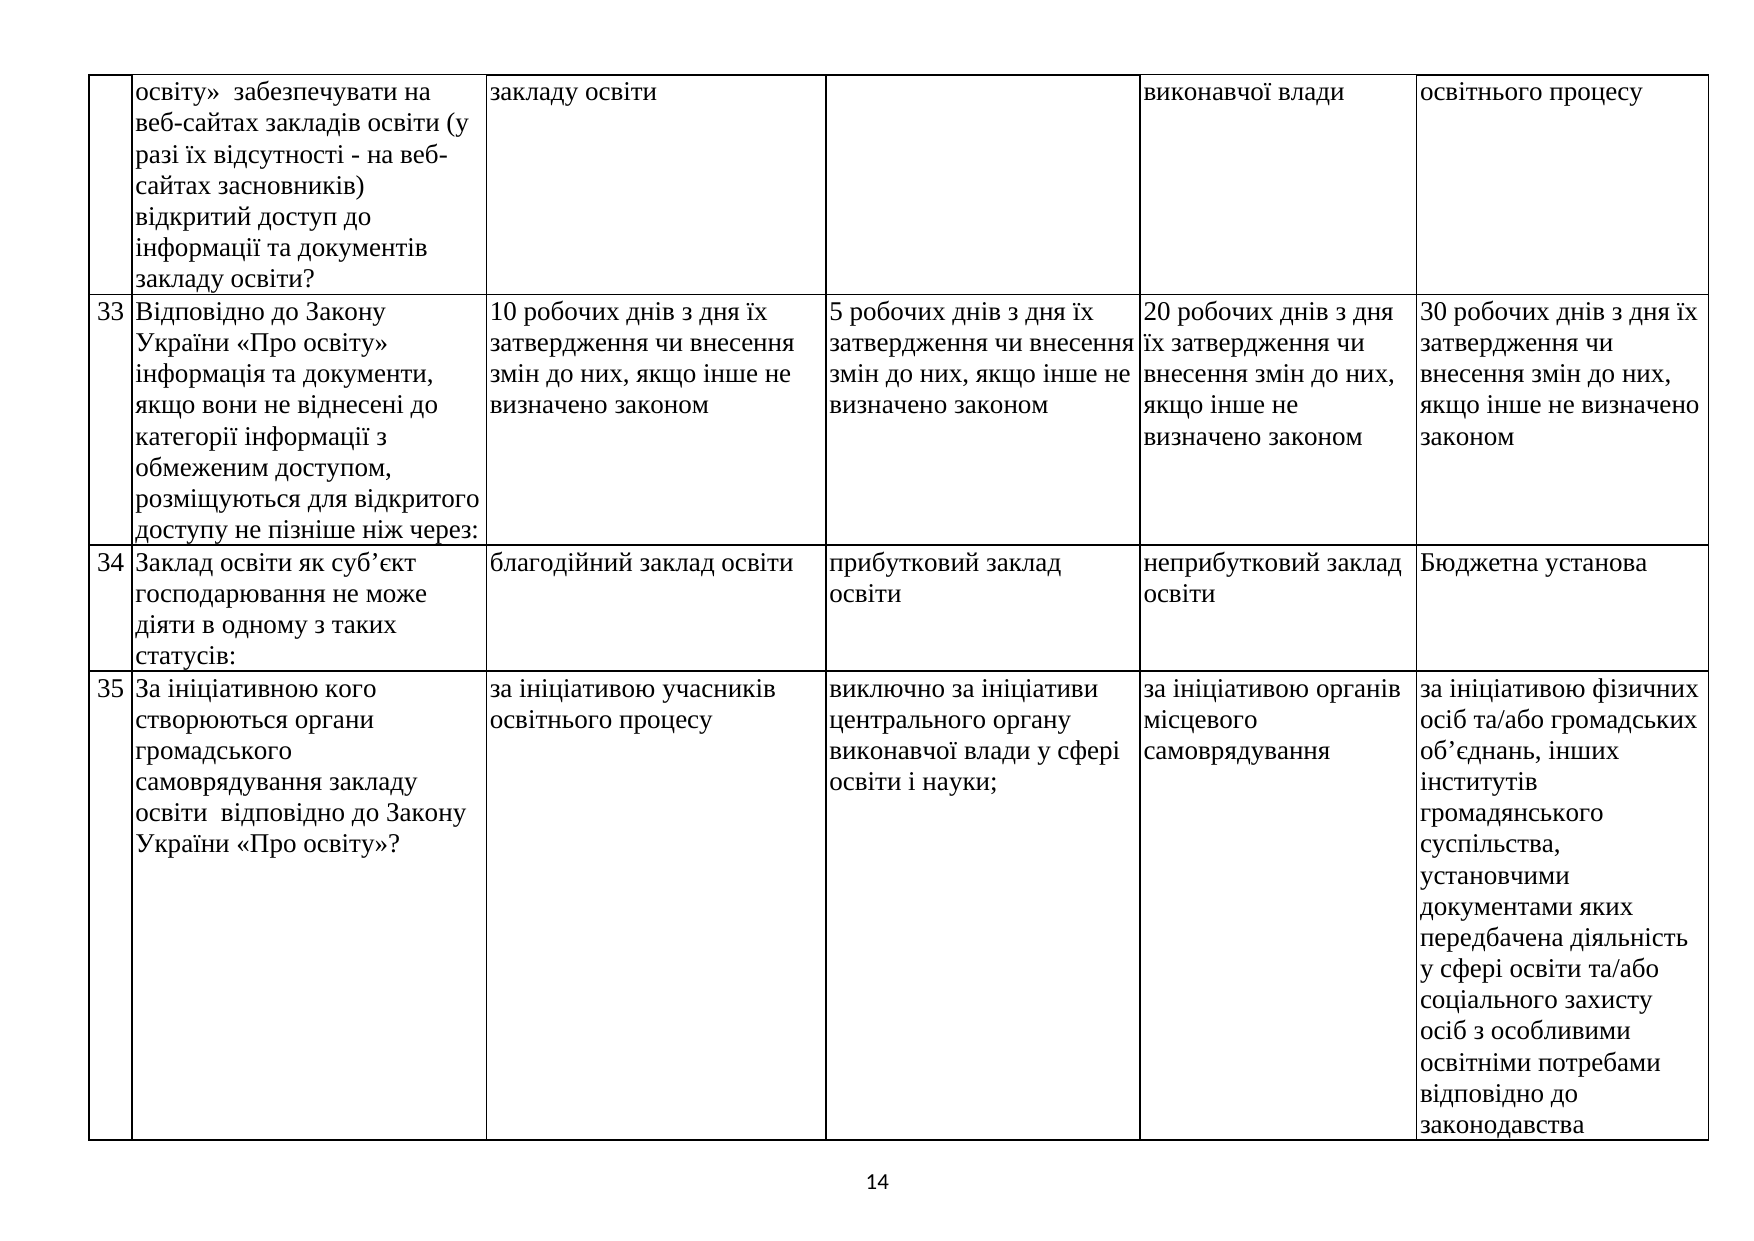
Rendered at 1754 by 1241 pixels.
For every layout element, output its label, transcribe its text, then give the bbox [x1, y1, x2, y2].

table_cell 33 [90, 295, 131, 544]
table_cell 20 робочих днів з дня їх затвердження чи внесення змін до них, якщо інше не визначено законом [1141, 295, 1416, 544]
table_cell 35 [90, 672, 131, 1139]
table_cell благодійний заклад освіти [487, 546, 825, 670]
table_cell Відповідно до Закону України «Про освіту» інформація та документи, якщо вони не віднесені до категорії інформації з обмеженим доступом, розміщуються для відкритого доступу не пізніше ніж через: [133, 295, 486, 544]
table_cell виключно за ініціативи центрального органу виконавчої влади у сфері освіти і науки; [827, 672, 1139, 1139]
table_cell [1417, 76, 1708, 293]
table_cell 5 робочих днів з дня їх затвердження чи внесення змін до них, якщо інше не визначено законом [827, 295, 1139, 544]
table_cell за ініціативою учасників освітнього процесу [487, 672, 825, 1139]
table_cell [487, 76, 825, 293]
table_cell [827, 76, 1139, 293]
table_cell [1141, 75, 1416, 293]
table_cell за ініціативою органів місцевого самоврядування [1141, 672, 1416, 1139]
table_cell неприбутковий заклад освіти [1141, 546, 1416, 670]
table_cell прибутковий заклад освіти [827, 546, 1139, 670]
table_cell за ініціативою фізичних осіб та/або громадських об’єднань, інших інститутів громадянського суспільства, установчими документами яких передбачена діяльність у сфері освіти та/або соціального захисту осіб з особливими освітніми потребами відповідно до законодавства [1417, 672, 1708, 1139]
table_cell 10 робочих днів з дня їх затвердження чи внесення змін до них, якщо інше не визначено законом [487, 295, 825, 544]
table_cell Бюджетна установа [1417, 546, 1708, 670]
table_cell Заклад освіти як суб’єкт господарювання не може діяти в одному з таких статусів: [133, 546, 486, 670]
table_cell За ініціативною кого створюються органи громадського самоврядування закладу освіти відповідно до Закону України «Про освіту»? [133, 672, 486, 1139]
table_cell 32 [90, 76, 131, 293]
table_cell 30 робочих днів з дня їх затвердження чи внесення змін до них, якщо інше не визначено законом [1417, 295, 1708, 544]
table_cell 34 [90, 546, 131, 670]
